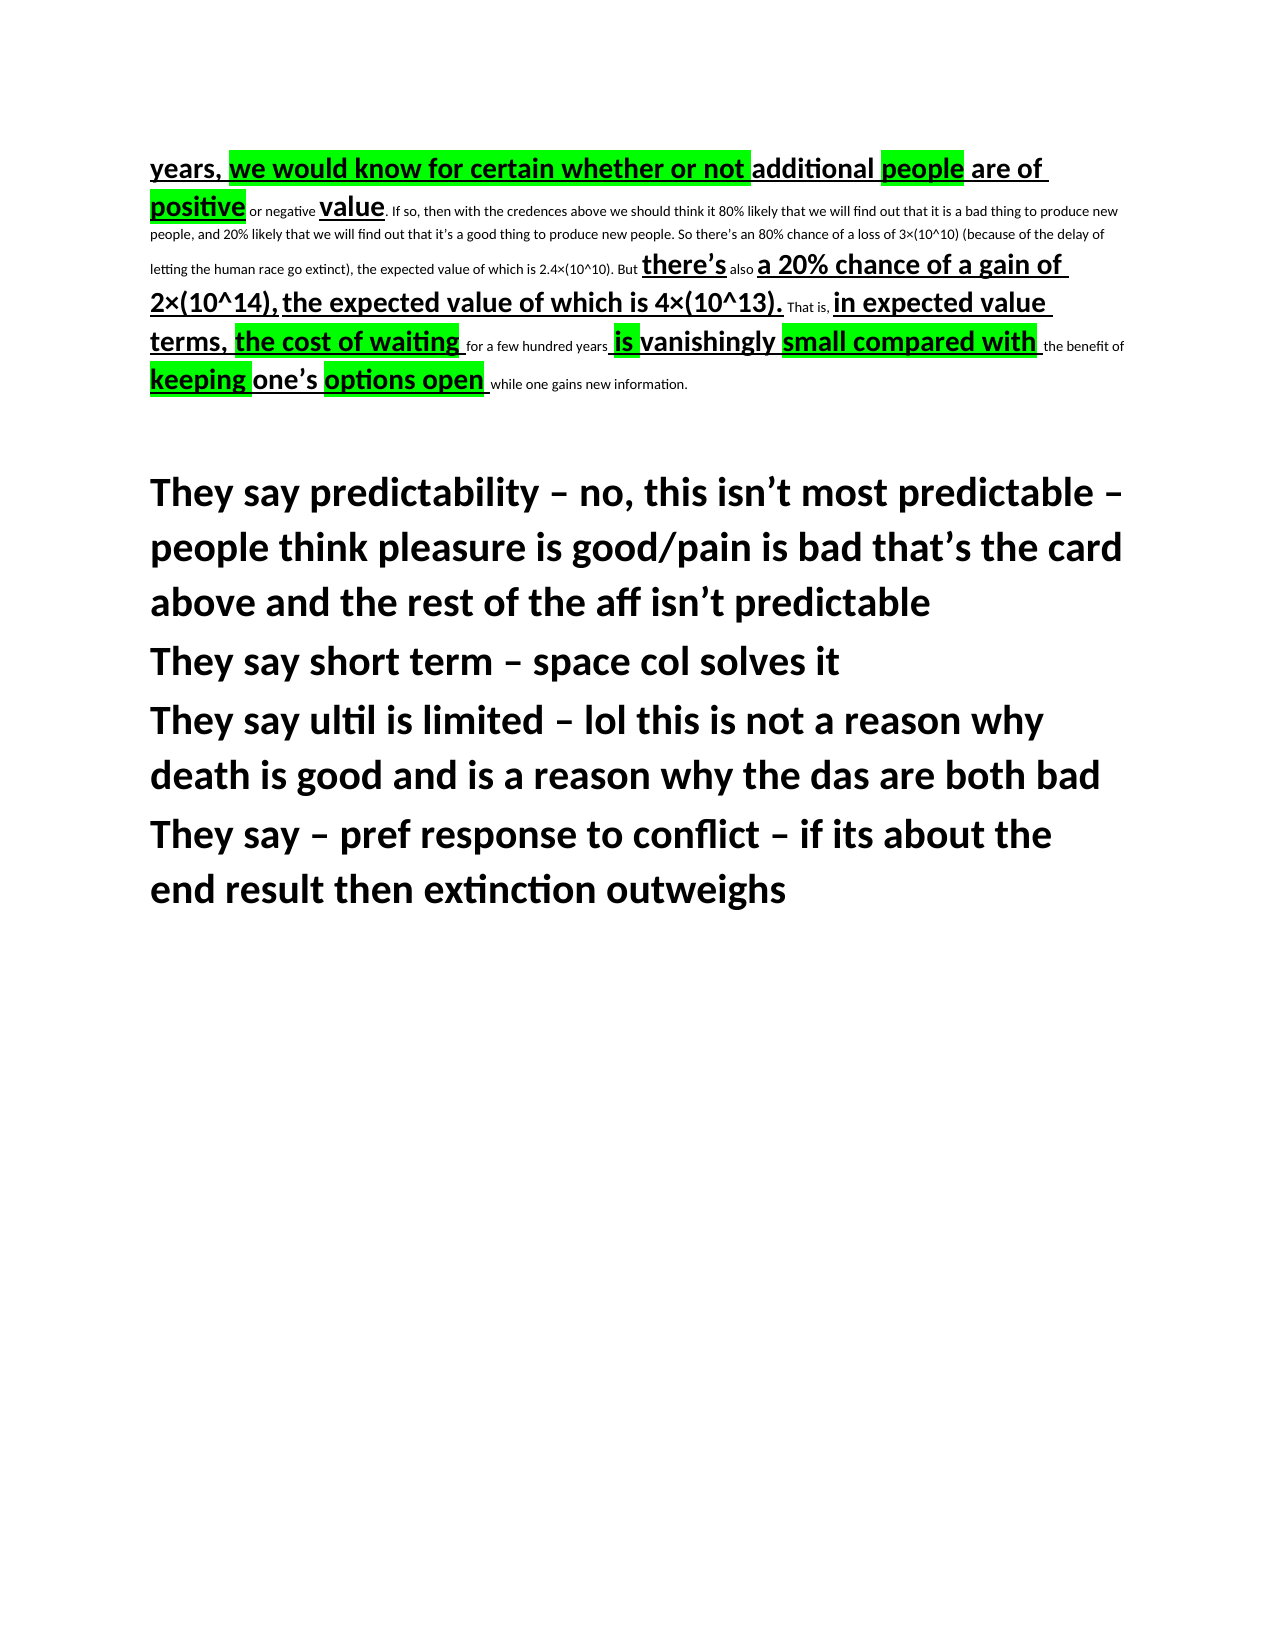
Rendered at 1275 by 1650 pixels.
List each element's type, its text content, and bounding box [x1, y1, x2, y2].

subtitle They say predictability – no, this isn’t most predictable – people think pleasure is good/pain is bad that’s the card above and the rest of the aff isn’t predictable [150, 466, 1125, 627]
subtitle They say ultil is limited – lol this is not a reason why death is good and is a reason why the das are both bad [150, 694, 1125, 800]
subtitle They say short term – space col solves it [150, 635, 1125, 686]
subtitle They say – pref response to conflict – if its about the end result then extinction outweighs [150, 808, 1125, 914]
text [150, 150, 1125, 397]
